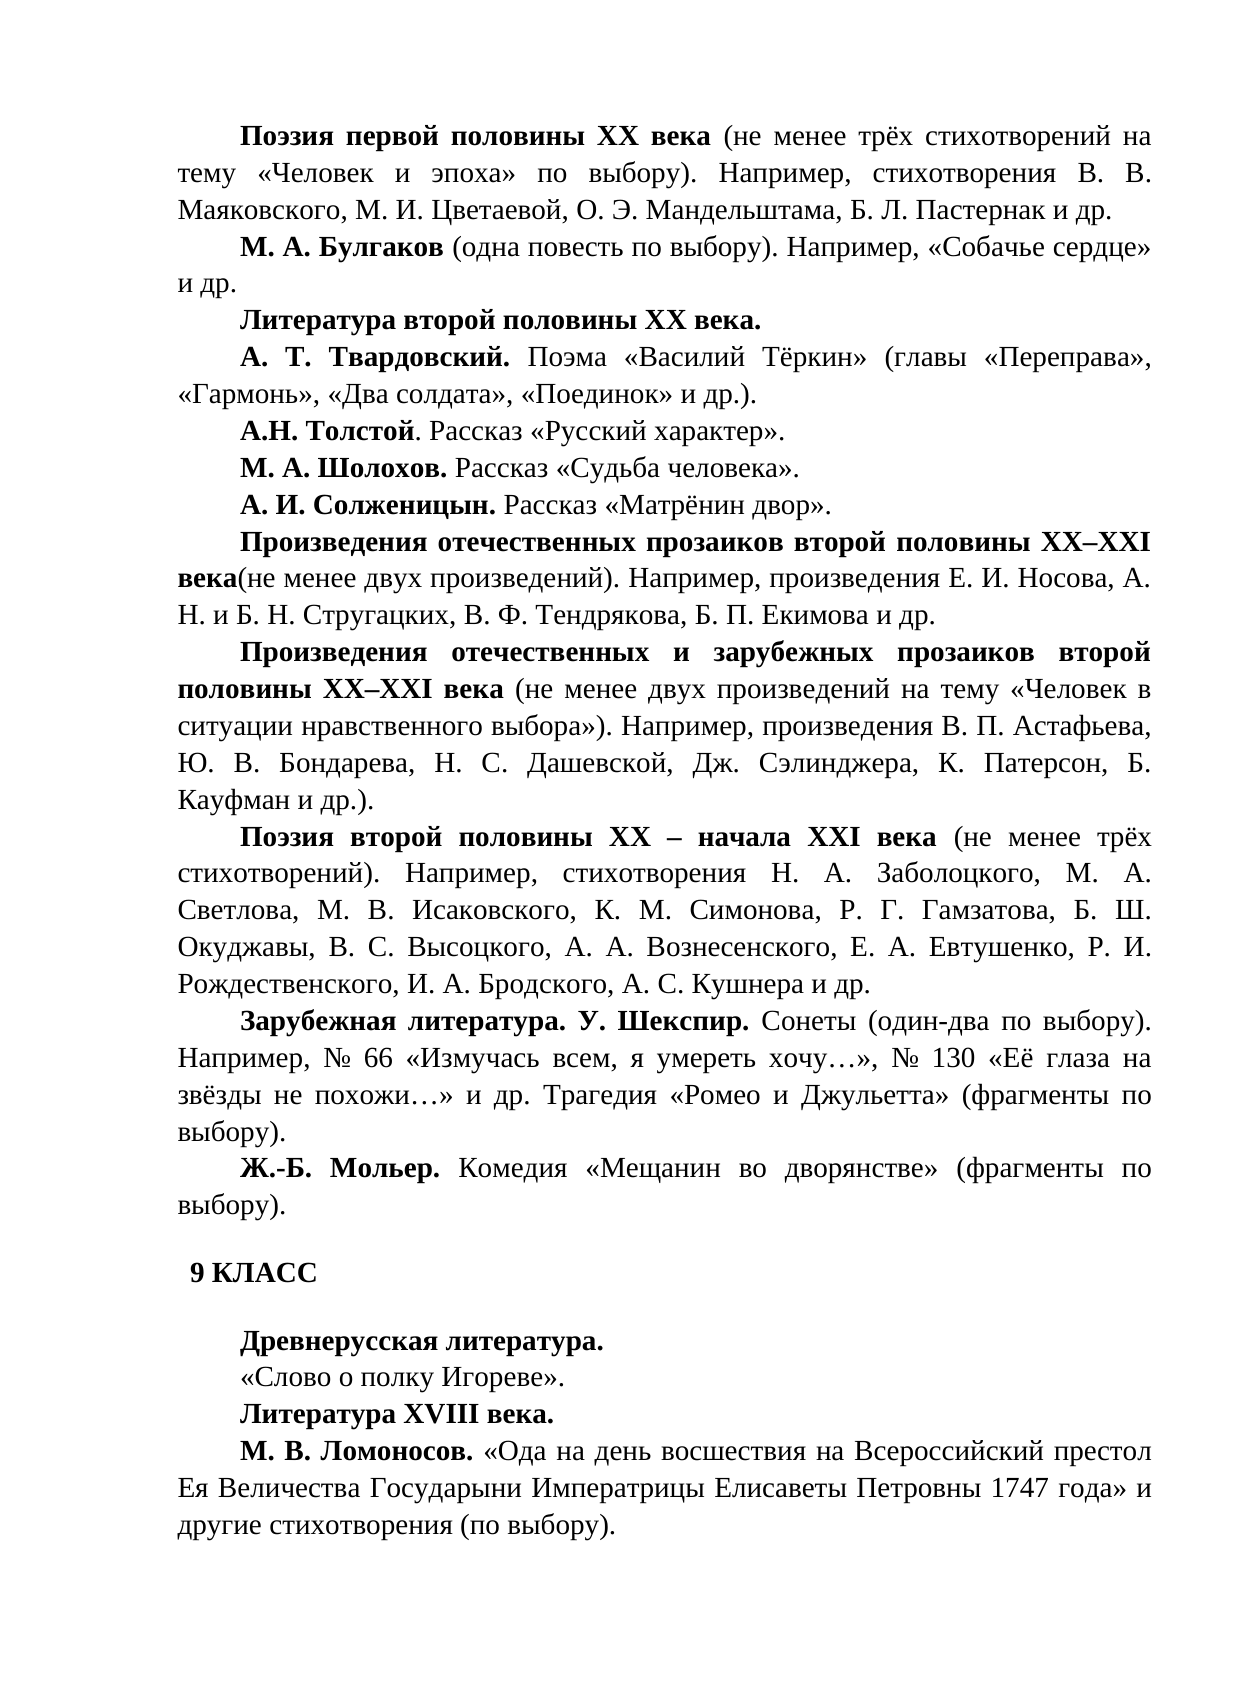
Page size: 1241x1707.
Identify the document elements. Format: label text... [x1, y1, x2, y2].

text М. В. Ломоносов. «Ода на день восшествия на Всероссийский престол Ея Величества Государыни Императрицы Елисаветы Петровны 1747 года» и другие стихотворения ‌(по выбору).‌‌ [177, 1433, 1152, 1541]
text Зарубежная литература. У. Шекспир. Сонеты ‌(один-два по выбору). Например, № 66 «Измучась всем, я умереть хочу…», № 130 «Её глаза на звёзды не похожи…» и др. ‌‌Трагедия «Ромео и Джульетта» ‌(фрагменты по выбору).‌‌ [177, 1003, 1152, 1147]
text М. А. Шолохов. Рассказ «Судьба человека». [177, 450, 1152, 483]
text Древнерусская литература. [177, 1323, 1152, 1356]
text Поэзия первой половины ХХ века (не менее трёх стихотворений на тему «Человек и эпоха» по выбору). Например, стихотворения В. В. Маяковского, М. И. Цветаевой, О. Э. Мандельштама, Б. Л. Пастернак и др. [177, 118, 1152, 225]
text «Слово о полку Игореве». [177, 1359, 1152, 1393]
text 9 КЛАСС [190, 1255, 1152, 1289]
text Литература второй половины XX века. [177, 302, 1152, 336]
text Ж.-Б. Мольер. Комедия «Мещанин во дворянстве» ‌(фрагменты по выбору).‌‌ [177, 1151, 1152, 1221]
text Произведения отечественных и зарубежных прозаиков второй половины XX–XXI века ‌(не менее двух произведений на тему «Человек в ситуации нравственного выбора»). Например, произведения В. П. Астафьева, Ю. В. Бондарева, Н. С. Дашевской, Дж. Сэлинджера, К. Патерсон, Б. Кауфман и др.).‌‌ [177, 634, 1152, 815]
text Произведения отечественных прозаиков второй половины XX–XXI века‌(не менее двух произведений). Например, произведения Е. И. Носова, А. Н. и Б. Н. Стругацких, В. Ф. Тендрякова, Б. П. Екимова и др.‌‌ [177, 524, 1152, 631]
text Литература XVIII века. [177, 1396, 1152, 1430]
text А. И. Солженицын. Рассказ «Матрёнин двор». [177, 487, 1152, 520]
text Поэзия второй половины XX – начала XXI века ‌(не менее трёх стихотворений). Например, стихотворения Н. А. Заболоцкого, М. А. Светлова, М. В. Исаковского, К. М. Симонова, Р. Г. Гамзатова, Б. Ш. Окуджавы, В. С. Высоцкого, А. А. Вознесенского, Е. А. Евтушенко, Р. И. Рождественского, И. А. Бродского, А. С. Кушнера и др.‌‌ [177, 819, 1152, 1000]
text М. А. Булгаков ‌(одна повесть по выбору). Например, «Собачье сердце» и др.‌‌ [177, 229, 1152, 299]
text А. Т. Твардовский. Поэма «Василий Тёркин» ‌(главы «Переправа», «Гармонь», «Два солдата», «Поединок» и др.).‌‌ [177, 339, 1152, 410]
text А.Н. Толстой. Рассказ «Русский характер». [177, 413, 1152, 447]
